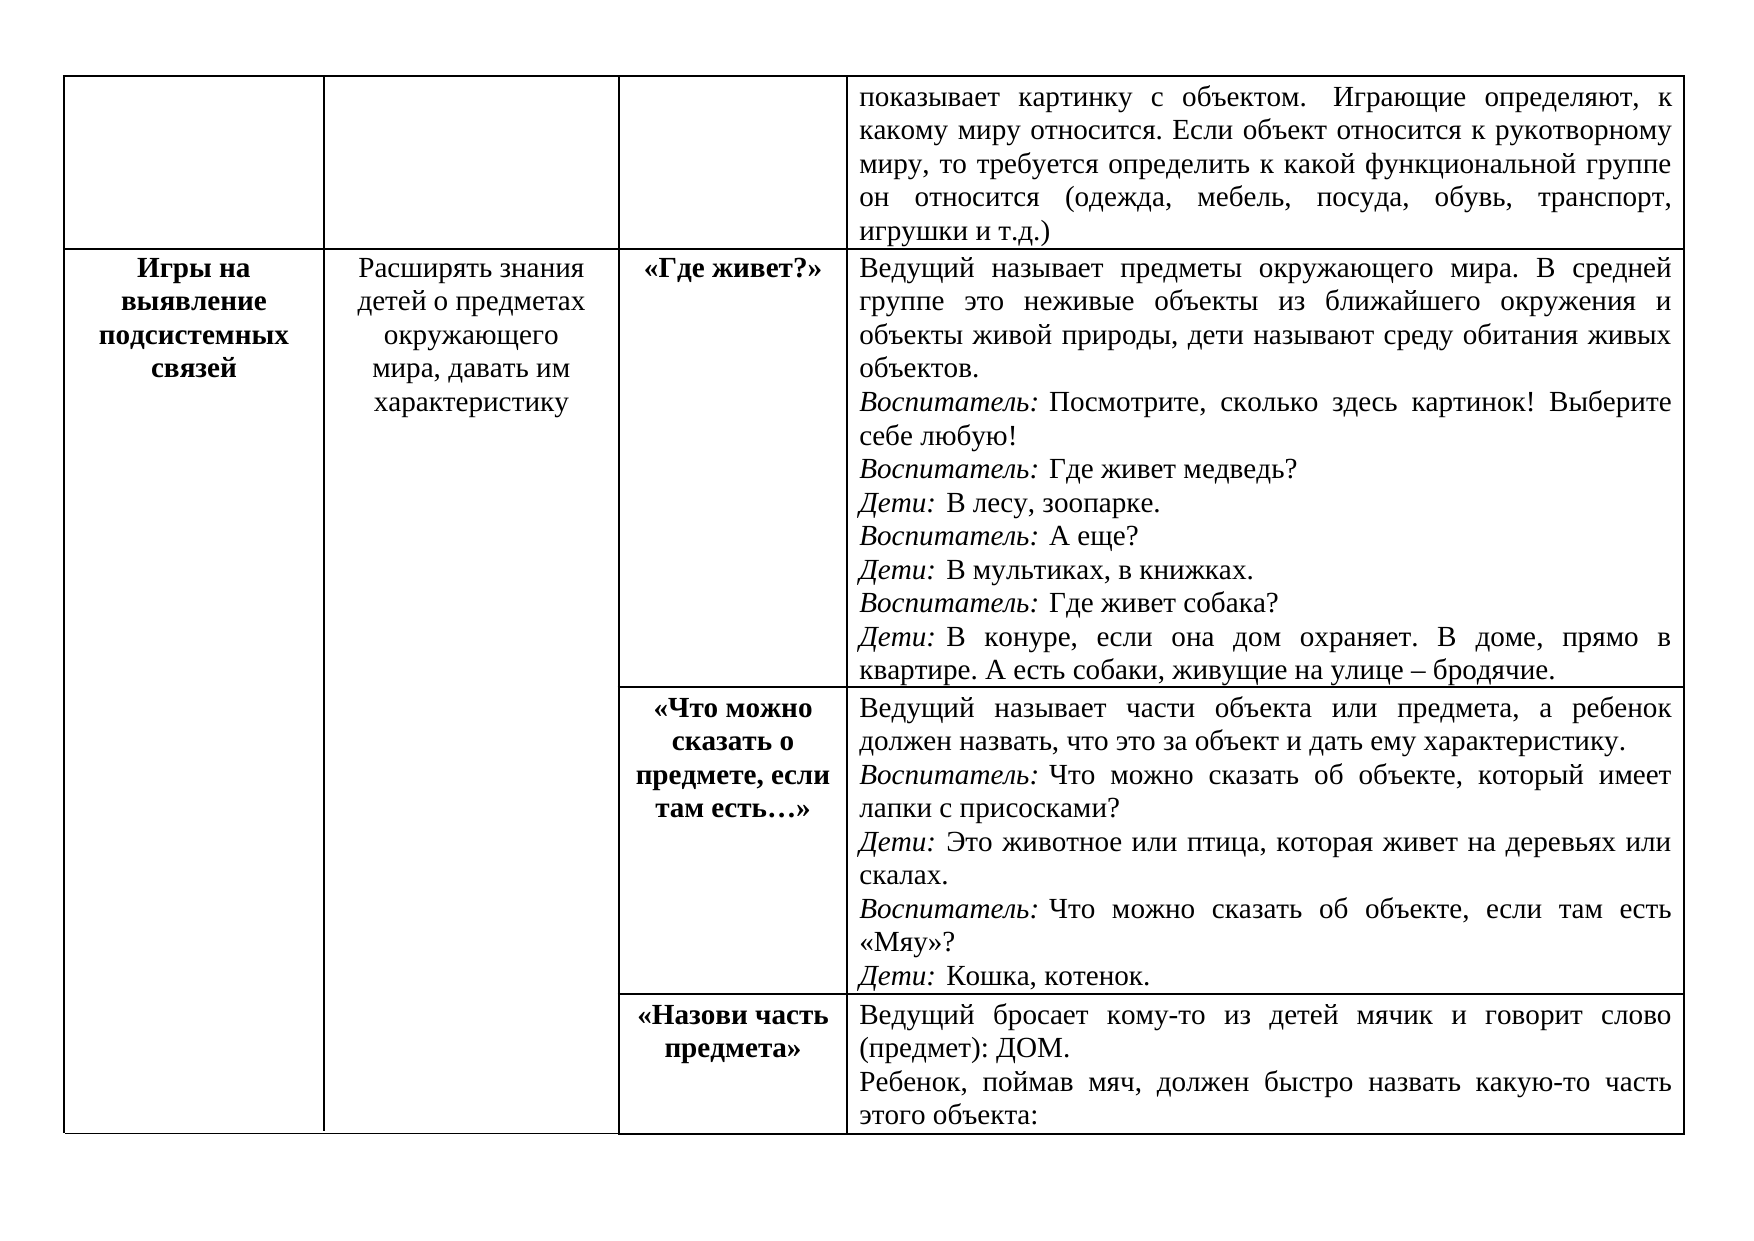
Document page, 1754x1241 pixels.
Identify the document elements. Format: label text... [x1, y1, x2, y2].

table_cell Ведущий называет предметы окружающего мира. В средней группе это неживые объекты из ближайшего окружения и объекты живой природы, дети называют среду обитания живых объектов. Воспитатель: Посмотрите, сколько здесь картинок! Выберите себе любую! Воспитатель: Где живет медведь? Дети: В лесу, зоопарке. Воспитатель: А еще? Дети: В мультиках, в книжках. Воспитатель: Где живет собака? Дети: В конуре, если она дом охраняет. В доме, прямо в квартире. А есть собаки, живущие на улице – бродячие. [848, 250, 1683, 686]
table_cell «Что можно сказать о предмете, если там есть…» [620, 688, 846, 993]
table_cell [620, 77, 846, 248]
table_cell «Где живет?» [620, 250, 846, 686]
table_cell Игры на выявление подсистемных связей [65, 250, 323, 1132]
table_cell Ведущий называет части объекта или предмета, а ребенок должен назвать, что это за объект и дать ему характеристику. Воспитатель: Что можно сказать об объекте, который имеет лапки с присосками? Дети: Это животное или птица, которая живет на деревьях или скалах. Воспитатель: Что можно сказать об объекте, если там есть «Мяу»? Дети: Кошка, котенок. [848, 688, 1683, 993]
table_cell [848, 77, 1683, 248]
table_cell Расширять знания детей о предметах окружающего мира, давать им характеристику [324, 250, 618, 1132]
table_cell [620, 995, 846, 1132]
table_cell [848, 995, 1683, 1132]
